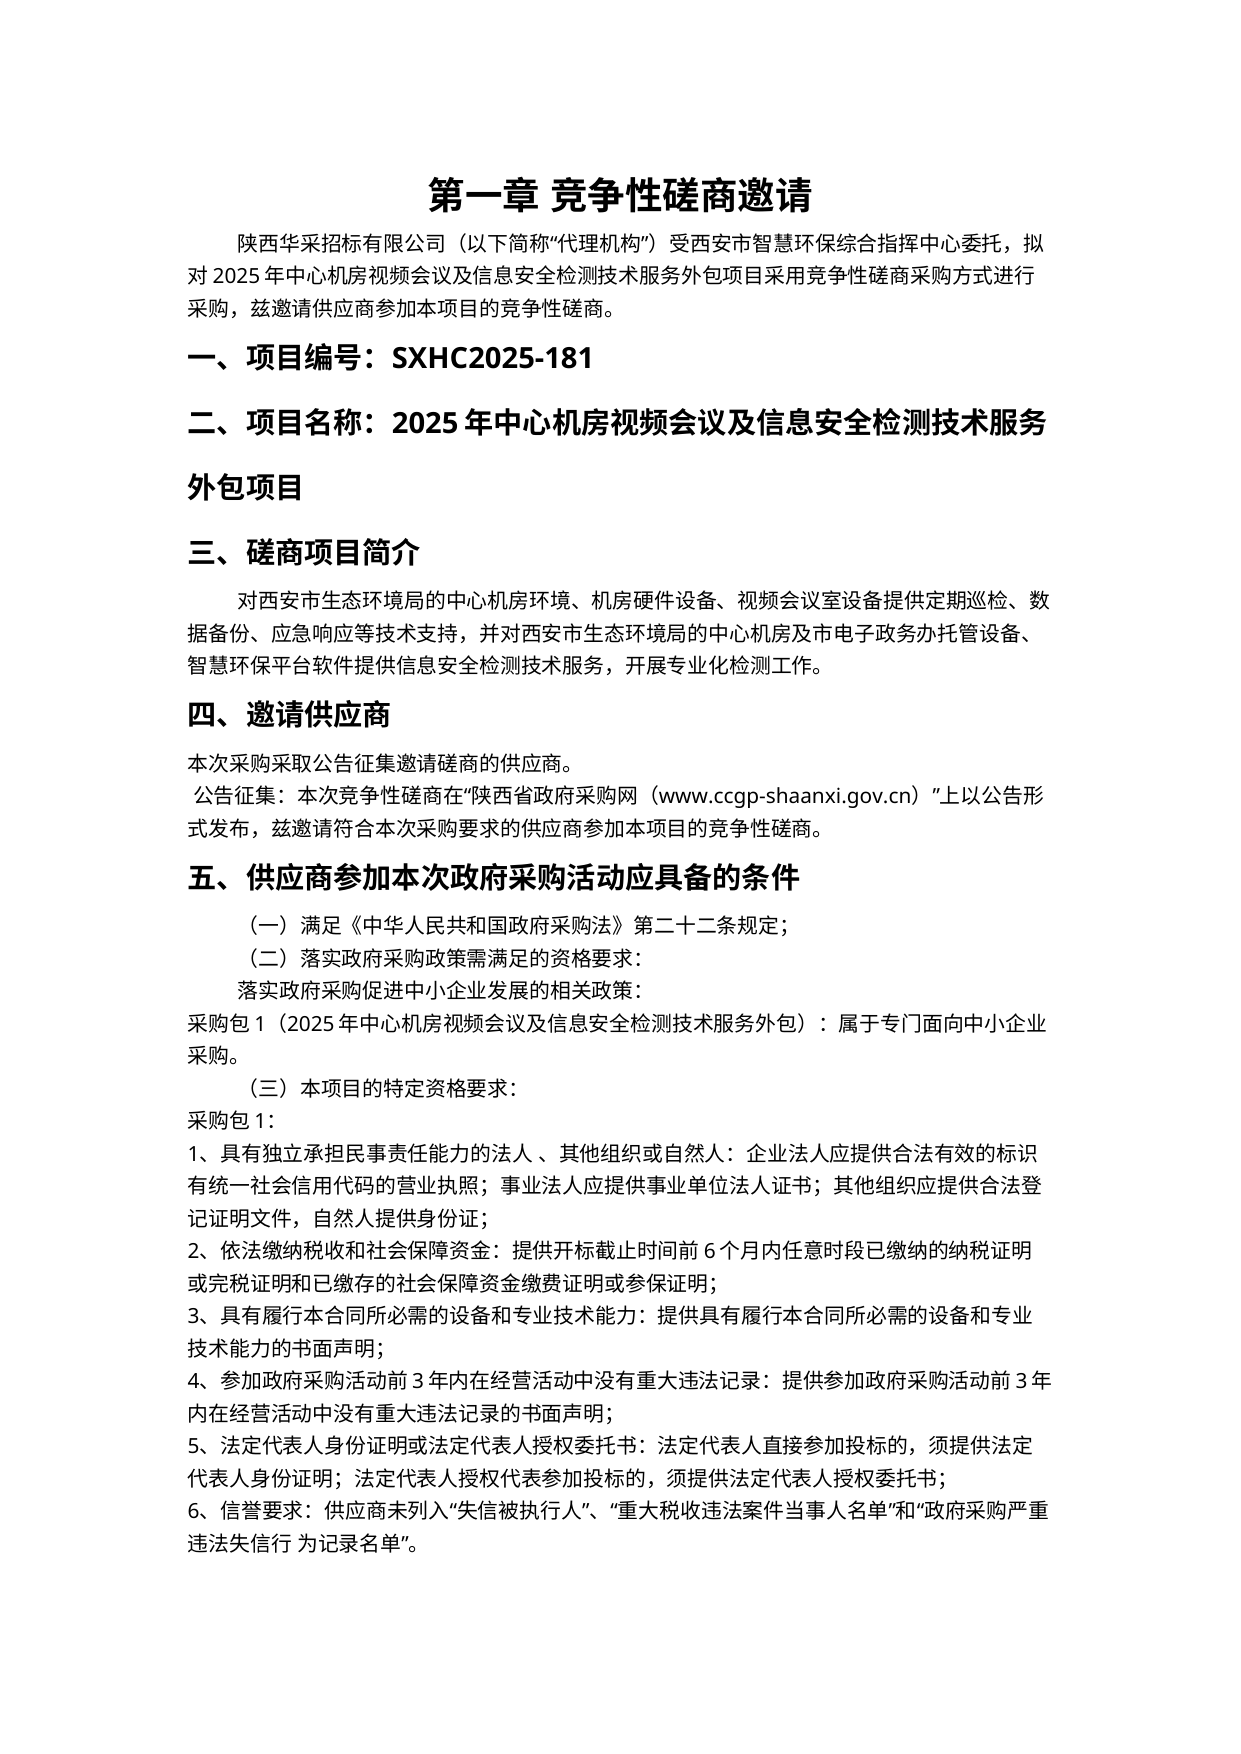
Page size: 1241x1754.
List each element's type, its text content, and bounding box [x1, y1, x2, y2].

text 二、项目名称：2025年中心机房视频会议及信息安全检测技术服务外包项目 [187, 389, 1053, 519]
text （一）满足《中华人民共和国政府采购法》第二十二条规定； [187, 909, 1053, 942]
text 四、邀请供应商 [187, 682, 1053, 747]
text 2、依法缴纳税收和社会保障资金：提供开标截止时间前6个月内任意时段已缴纳的纳税证明或完税证明和已缴存的社会保障资金缴费证明或参保证明； [187, 1234, 1053, 1299]
text 陕西华采招标有限公司（以下简称“代理机构”）受西安市智慧环保综合指挥中心委托，拟对2025年中心机房视频会议及信息安全检测技术服务外包项目采用竞争性磋商采购方式进行采购，兹邀请供应商参加本项目的竞争性磋商。 [187, 227, 1053, 324]
text 对西安市生态环境局的中心机房环境、机房硬件设备、视频会议室设备提供定期巡检、数据备份、应急响应等技术支持，并对西安市生态环境局的中心机房及市电子政务办托管设备、智慧环保平台软件提供信息安全检测技术服务，开展专业化检测工作。 [187, 584, 1053, 682]
text 公告征集：本次竞争性磋商在“陕西省政府采购网（www.ccgp-shaanxi.gov.cn）”上以公告形式发布，兹邀请符合本次采购要求的供应商参加本项目的竞争性磋商。 [187, 779, 1053, 844]
text 落实政府采购促进中小企业发展的相关政策： [187, 974, 1053, 1007]
text 第一章 竞争性磋商邀请 [187, 162, 1053, 227]
text 4、参加政府采购活动前3年内在经营活动中没有重大违法记录：提供参加政府采购活动前3年内在经营活动中没有重大违法记录的书面声明； [187, 1364, 1053, 1429]
text 采购包1： [187, 1104, 1053, 1137]
text （三）本项目的特定资格要求： [187, 1072, 1053, 1104]
text 6、信誉要求：供应商未列入“失信被执行人”、“重大税收违法案件当事人名单”和“政府采购严重违法失信行 为记录名单”。 [187, 1494, 1053, 1559]
text 本次采购采取公告征集邀请磋商的供应商。 [187, 747, 1053, 779]
text 5、法定代表人身份证明或法定代表人授权委托书：法定代表人直接参加投标的，须提供法定代表人身份证明；法定代表人授权代表参加投标的，须提供法定代表人授权委托书； [187, 1429, 1053, 1494]
text 采购包1（2025年中心机房视频会议及信息安全检测技术服务外包）：属于专门面向中小企业采购。 [187, 1007, 1053, 1072]
text 一、项目编号：SXHC2025-181 [187, 324, 1053, 389]
text 三、磋商项目简介 [187, 519, 1053, 584]
text 五、供应商参加本次政府采购活动应具备的条件 [187, 844, 1053, 909]
text 3、具有履行本合同所必需的设备和专业技术能力：提供具有履行本合同所必需的设备和专业技术能力的书面声明； [187, 1299, 1053, 1364]
text （二）落实政府采购政策需满足的资格要求： [187, 942, 1053, 974]
text 1、具有独立承担民事责任能力的法人 、其他组织或自然人：企业法人应提供合法有效的标识有统一社会信用代码的营业执照；事业法人应提供事业单位法人证书；其他组织应提供合法登记证明文件，自然人提供身份证； [187, 1137, 1053, 1234]
